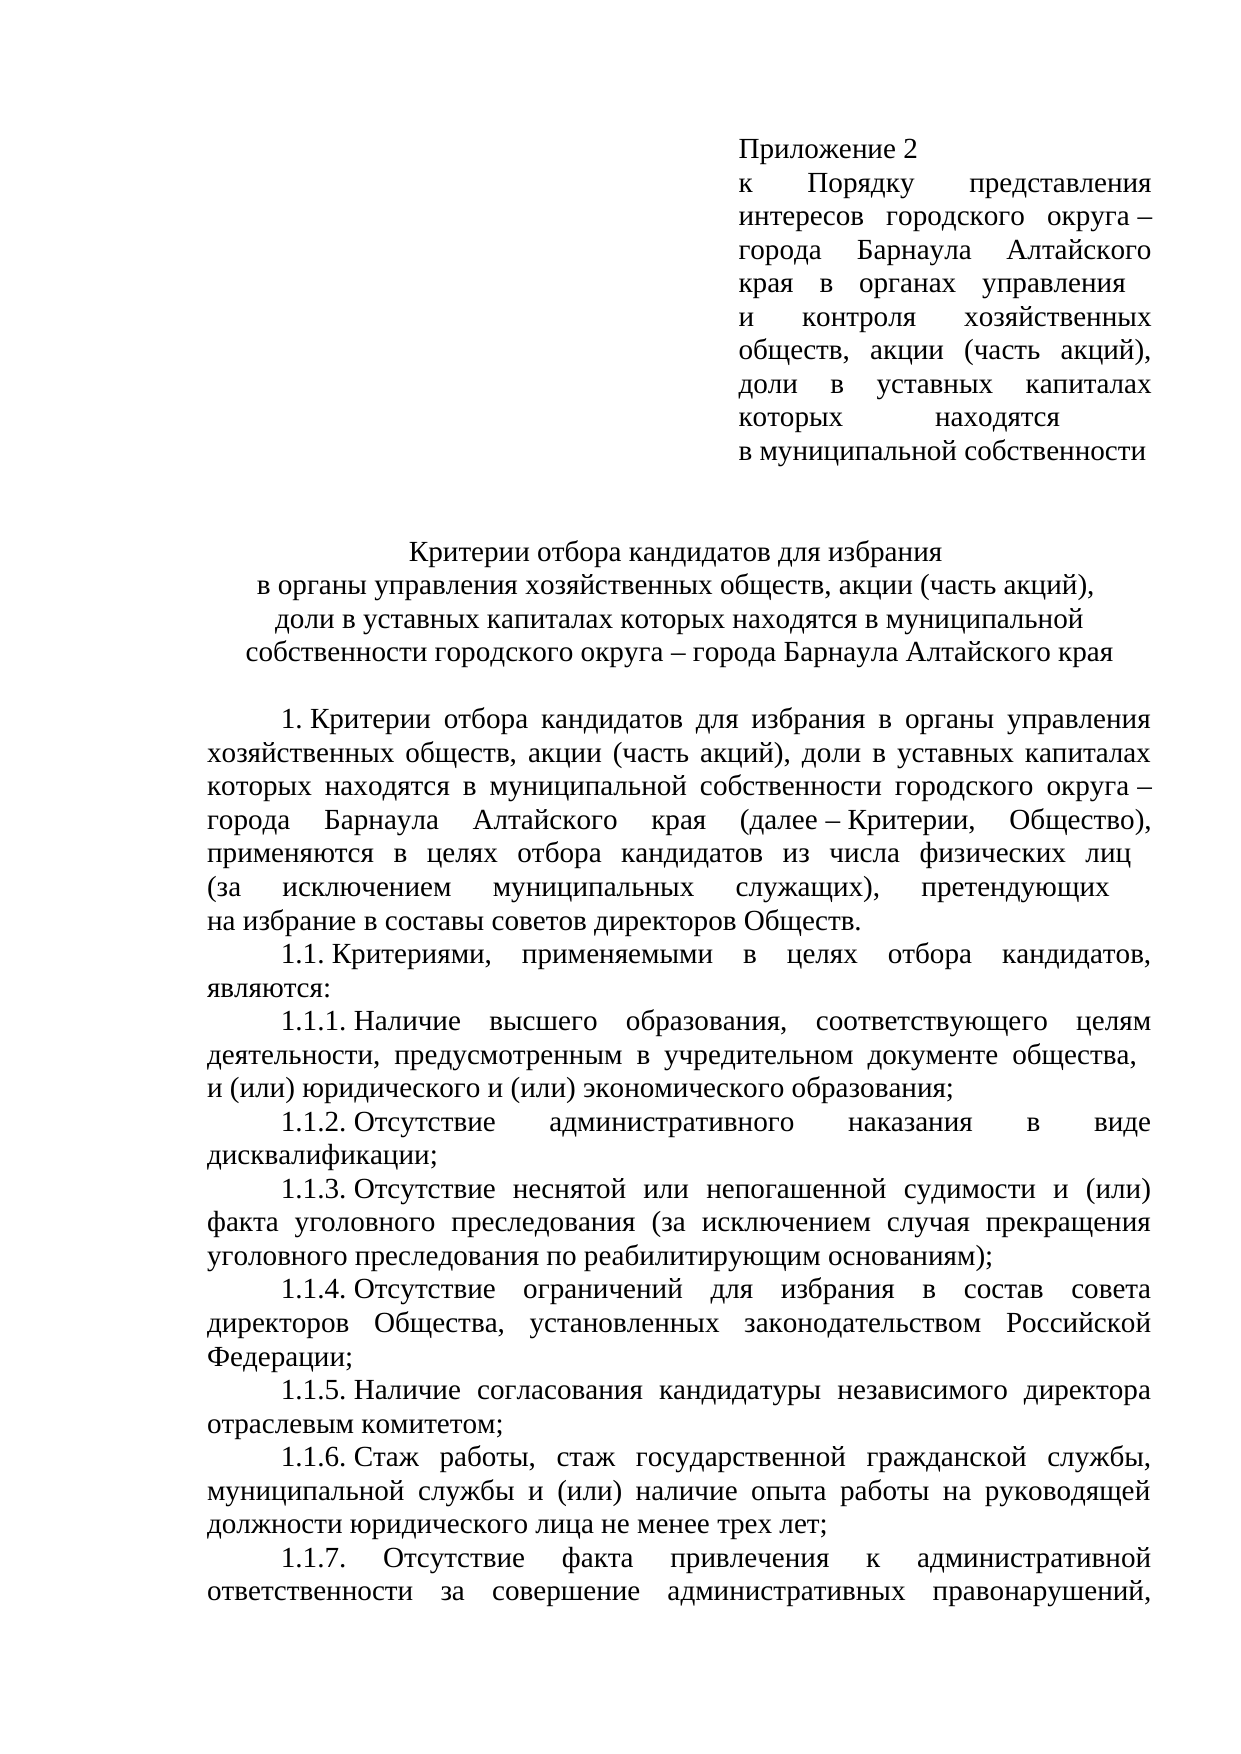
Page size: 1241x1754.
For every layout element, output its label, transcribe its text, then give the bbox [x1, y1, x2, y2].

text Критерии отбора кандидатов для избрания в органы управления хозяйственных обществ, акции (часть акций), доли в уставных капиталах которых находятся в муниципальной собственности городского округа – города Барнаула Алтайского края [207, 534, 1152, 668]
text 1.1.3. Отсутствие неснятой или непогашенной судимости и (или) факта уголовного преследования (за исключением случая прекращения уголовного преследования по реабилитирующим основаниям); [207, 1171, 1152, 1272]
text 1.1.2. Отсутствие административного наказания в виде дисквалификации; [207, 1104, 1152, 1171]
text 1.1.4. Отсутствие ограничений для избрания в состав совета директоров Общества, установленных законодательством Российской Федерации; [207, 1272, 1152, 1372]
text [207, 1540, 1152, 1607]
text к Порядку представления интересов городского округа –города Барнаула Алтайского края в органах управления и контроля хозяйственных обществ, акции (часть акций), доли в уставных капиталах которых находятся в муниципальной собственности [738, 165, 1152, 467]
text 1.1.1. Наличие высшего образования, соответствующего целям деятельности, предусмотренным в учредительном документе общества, и (или) юридического и (или) экономического образования; [207, 1003, 1152, 1104]
text Приложение 2 [738, 131, 1152, 165]
text 1.1.5. Наличие согласования кандидатуры независимого директора отраслевым комитетом; [207, 1372, 1152, 1439]
text 1.1.6. Стаж работы, стаж государственной гражданской службы, муниципальной службы и (или) наличие опыта работы на руководящей должности юридического лица не менее трех лет; [207, 1439, 1152, 1540]
text 1. Критерии отбора кандидатов для избрания в органы управления хозяйственных обществ, акции (часть акций), доли в уставных капиталах которых находятся в муниципальной собственности городского округа –города Барнаула Алтайского края (далее – Критерии, Общество), применяются в целях отбора кандидатов из числа физических лиц (за исключением муниципальных служащих), претендующих на избрание в составы советов директоров Обществ. [207, 701, 1152, 936]
text 1.1. Критериями, применяемыми в целях отбора кандидатов, являются: [207, 936, 1152, 1003]
